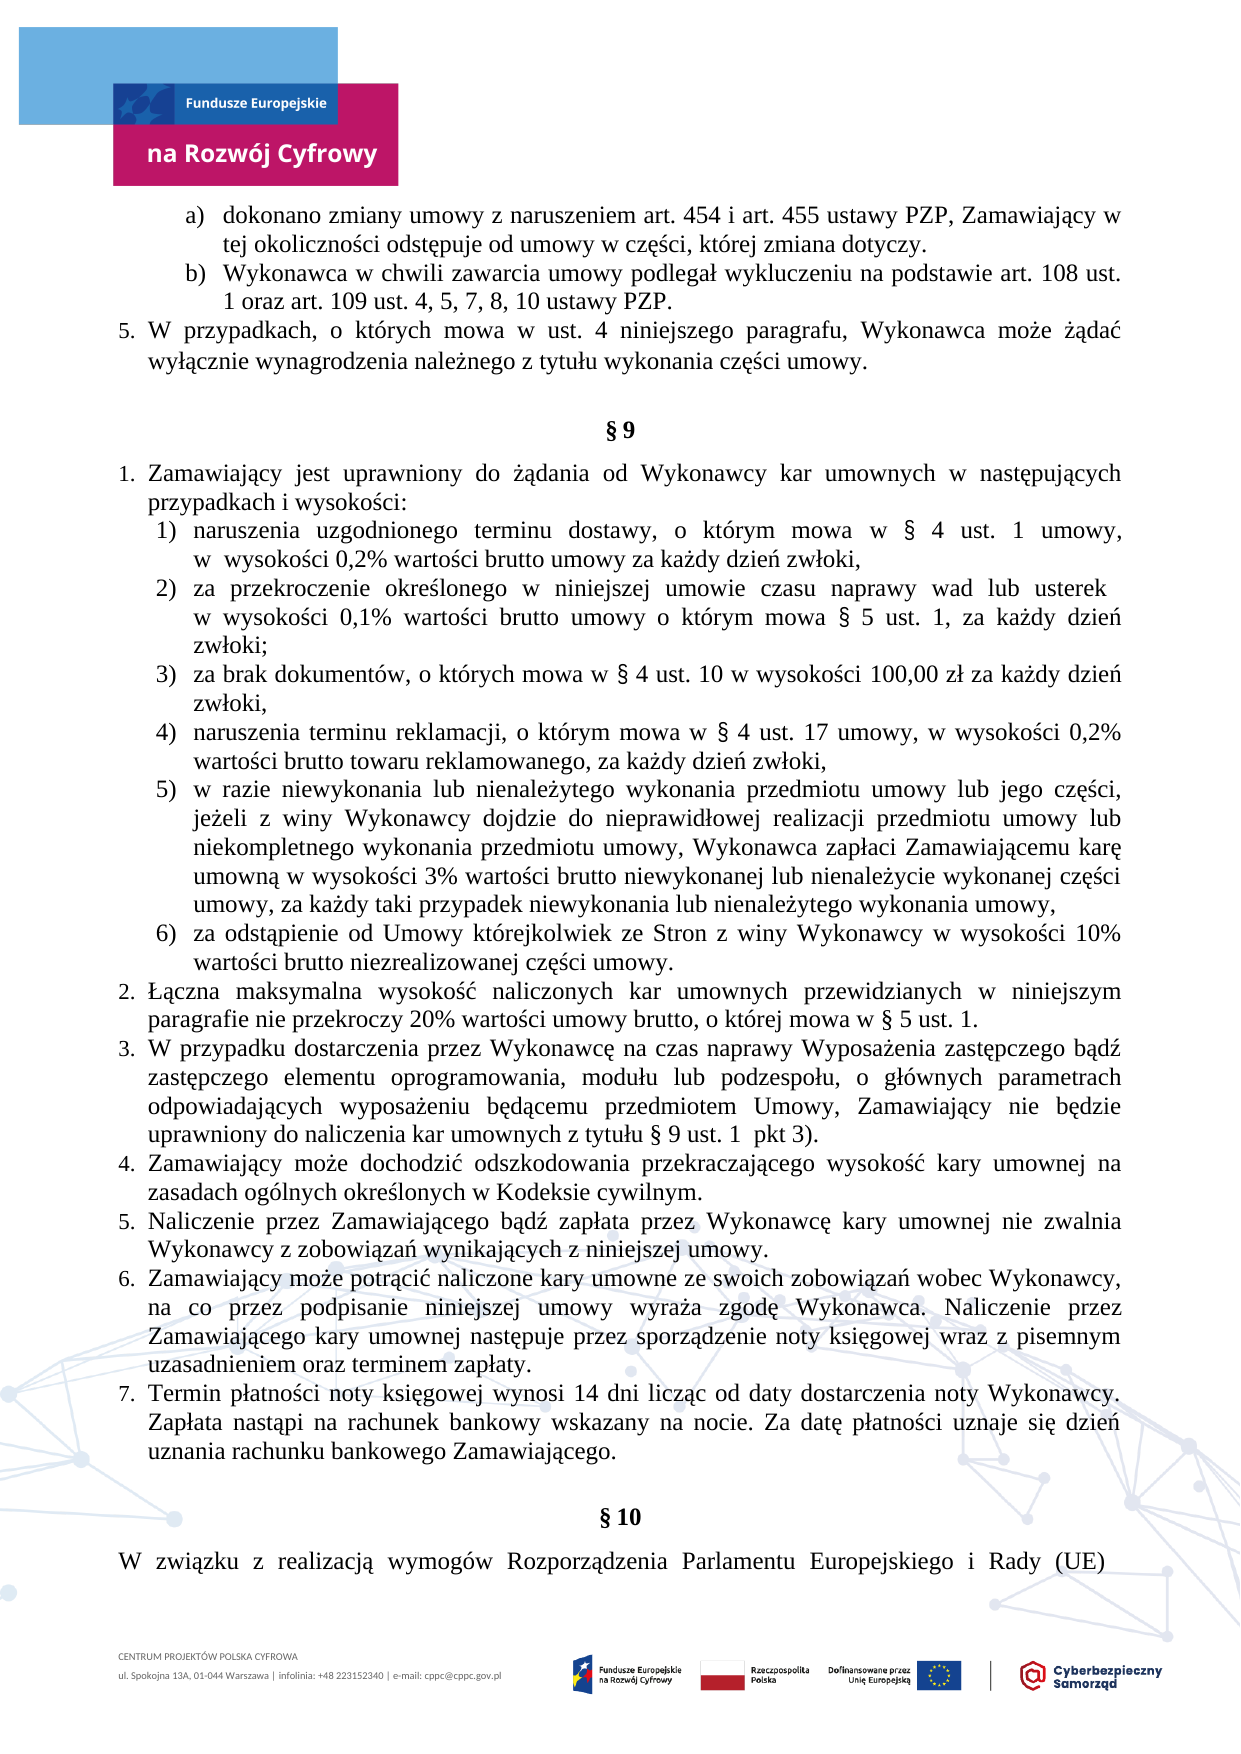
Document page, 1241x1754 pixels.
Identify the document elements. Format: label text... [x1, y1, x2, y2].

list naruszenia uzgodnionego terminu dostawy, o którym mowa w 4 ust. 1 umowy, w wysokości 0,2% wartości brutto umowy za każdy dzień zwłoki, [156, 515, 1122, 573]
list Termin płatności noty księgowej wynosi 14 dni licząc od daty dostarczenia noty Wykonawcy. Zapłata nastąpi na rachunek bankowy wskazany na nocie. Za datę płatności uznaje się dzień uznania rachunku bankowego Zamawiającego. [118, 1378, 1122, 1464]
list Łączna maksymalna wysokość naliczonych kar umownych przewidzianych w niniejszym paragrafie nie przekroczy 20% wartości umowy brutto, o której mowa w § 5 ust. 1. [118, 976, 1122, 1033]
list dokonano zmiany umowy z naruszeniem art. 454 i art. 455 ustawy PZP, Zamawiający w tej okoliczności odstępuje od umowy w części, której zmiana dotyczy. [185, 200, 1122, 258]
list Zamawiający jest uprawniony do żądania od Wykonawcy kar umownych w następujących przypadkach i wysokości: [118, 458, 1122, 515]
list Naliczenie przez Zamawiającego bądź zapłata przez Wykonawcę kary umownej nie zwalnia Wykonawcy z zobowiązań wynikających z niniejszej umowy. [118, 1206, 1122, 1263]
list naruszenia terminu reklamacji, o którym mowa w 4 ust. 17 umowy, w wysokości 0,2% wartości brutto towaru reklamowanego, za każdy dzień zwłoki, [156, 717, 1122, 774]
text § 9 [118, 415, 1122, 443]
text § 10 [118, 1502, 1122, 1531]
list w razie niewykonania lub nienależytego wykonania przedmiotu umowy lub jego części, jeżeli z winy Wykonawcy dojdzie do nieprawidłowej realizacji przedmiotu umowy lub niekompletnego wykonania przedmiotu umowy, Wykonawca zapłaci Zamawiającemu karę umowną w wysokości 3% wartości brutto niewykonanej lub nienależycie wykonanej części umowy, za każdy taki przypadek niewykonania lub nienależytego wykonania umowy, [156, 774, 1122, 918]
list za odstąpienie od Umowy którejkolwiek ze Stron z winy Wykonawcy w wysokości 10% wartości brutto niezrealizowanej części umowy. [156, 918, 1122, 976]
list W przypadku dostarczenia przez Wykonawcę na czas naprawy Wyposażenia zastępczego bądź zastępczego elementu oprogramowania, modułu lub podzespołu, o głównych parametrach odpowiadających wyposażeniu będącemu przedmiotem Umowy, Zamawiający nie będzie uprawniony do naliczenia kar umownych z tytułu § 9 ust. 1 pkt 3). [118, 1033, 1122, 1148]
picture [18, 27, 399, 186]
list za brak dokumentów, o których mowa w 4 ust. 10 w wysokości 100,00 zł za każdy dzień zwłoki, [156, 659, 1122, 717]
list za przekroczenie określonego w niniejszej umowie czasu naprawy wad lub usterek w wysokości 0,1% wartości brutto umowy o którym mowa 5 ust. 1, za każdy dzień zwłoki; [156, 573, 1122, 659]
list Wykonawca w chwili zawarcia umowy podlegał wykluczeniu na podstawie art. 108 ust. 1 oraz art. 109 ust. 4, 5, 7, 8, 10 ustawy PZP. [185, 258, 1122, 315]
list Zamawiający może dochodzić odszkodowania przekraczającego wysokość kary umownej na zasadach ogólnych określonych w Kodeksie cywilnym. [118, 1148, 1122, 1206]
list Zamawiający może potrącić naliczone kary umowne ze swoich zobowiązań wobec Wykonawcy, na co przez podpisanie niniejszej umowy wyraża zgodę Wykonawca. Naliczenie przez Zamawiającego kary umownej następuje przez sporządzenie noty księgowej wraz z pisemnym uzasadnieniem oraz terminem zapłaty. [118, 1263, 1122, 1378]
picture [0, 1221, 1240, 1754]
list W przypadkach, o których mowa w ust. 4 niniejszego paragrafu, Wykonawca może żądać wyłącznie wynagrodzenia należnego z tytułu wykonania części umowy. [118, 315, 1122, 375]
